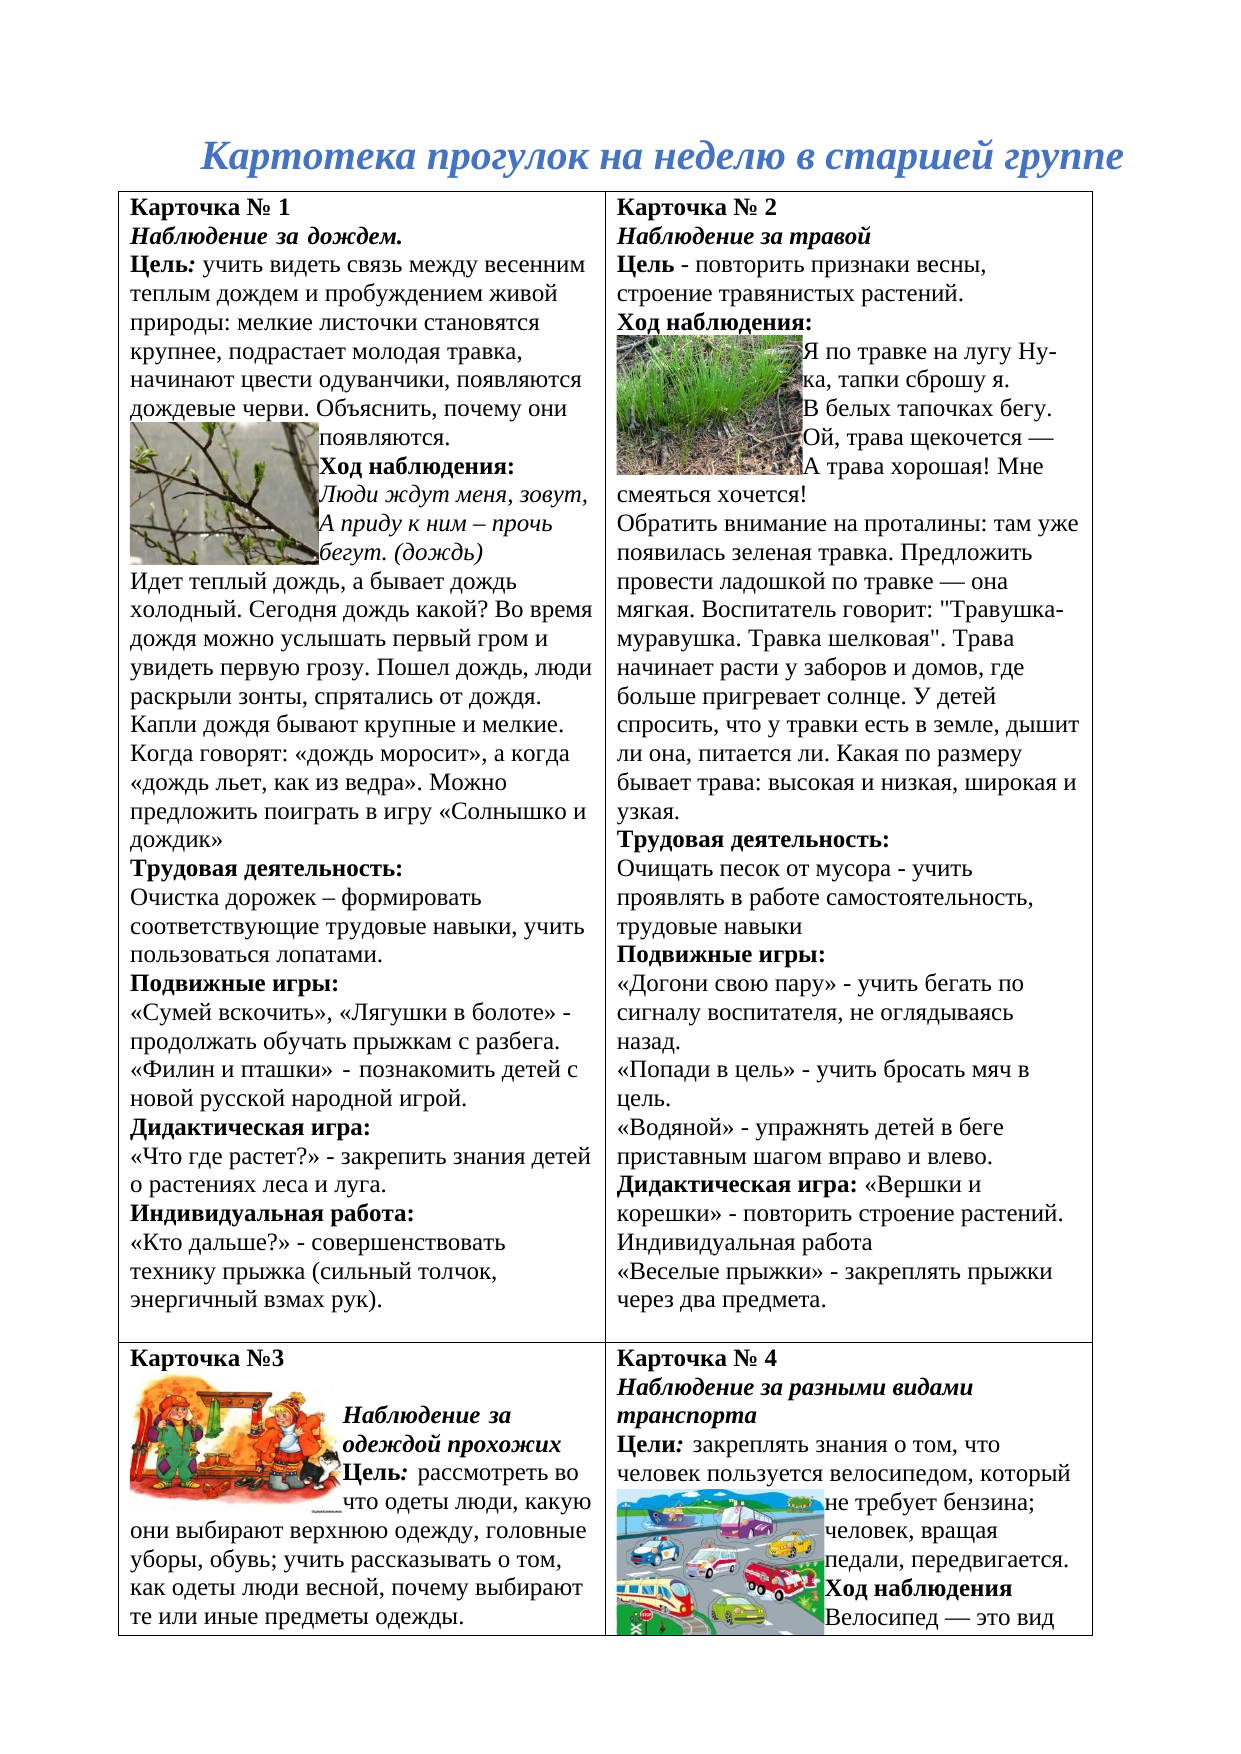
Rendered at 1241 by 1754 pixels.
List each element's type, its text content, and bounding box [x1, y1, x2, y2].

picture [715, 1492, 725, 1496]
picture [616, 1489, 825, 1635]
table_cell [119, 1343, 605, 1635]
picture [129, 422, 319, 565]
picture [616, 335, 803, 475]
table_header Карточка № 2 Наблюдение за травой Цель - повторить признаки весны, строение травянистых растений. Ход наблюдения: Я по травке на лугу Ну-ка, тапки сброшу я. В белых тапочках бегу. Ой, трава щекочется — А трава хорошая! Мне смеяться хочется! Обратить внимание на проталины: там уже появилась зеленая травка. Предложить провести ладошкой по травке — она мягкая. Воспитатель говорит: "Травушка-муравушка. Травка шелковая". Трава начинает расти у заборов и домов, где больше пригревает солнце. У детей спросить, что у травки есть в земле, дышит ли она, питается ли. Какая по размеру бывает трава: высокая и низкая, широкая и узкая. Трудовая деятельность: Очищать песок от мусора - учить проявлять в работе самостоятельность, трудовые навыки Подвижные игры: «Догони свою пару» - учить бегать по сигналу воспитателя, не оглядываясь назад. «Попади в цель» - учить бросать мяч в цель. «Водяной» - упражнять детей в беге приставным шагом вправо и влево. Дидактическая игра: «Вершки и корешки» - повторить строение растений. Индивидуальная работа «Веселые прыжки» - закреплять прыжки через два предмета. [606, 192, 1092, 1342]
picture [129, 1371, 343, 1514]
text Картотека прогулок на неделю в старшей группе [177, 131, 1152, 178]
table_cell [606, 1343, 1092, 1635]
table_header Карточка № 1 Наблюдение за дождем. Цель: учить видеть связь между весенним теплым дождем и пробуждением живой природы: мелкие листочки становятся крупнее, подрастает молодая травка, начинают цвести одуванчики, появляются дождевые черви. Объяснить, почему они появляются. Ход наблюдения: Люди ждут меня, зовут, А приду к ним – прочь бегут. (дождь) Идет теплый дождь, а бывает дождь холодный. Сегодня дождь какой? Во время дождя можно услышать первый гром и увидеть первую грозу. Пошел дождь, люди раскрыли зонты, спрятались от дождя. Капли дождя бывают крупные и мелкие. Когда говорят: «дождь моросит», а когда «дождь льет, как из ведра». Можно предложить поиграть в игру «Солнышко и дождик» Трудовая деятельность: Очистка дорожек – формировать соответствующие трудовые навыки, учить пользоваться лопатами. Подвижные игры: «Сумей вскочить», «Лягушки в болоте» - продолжать обучать прыжкам с разбега. «Филин и пташки» - познакомить детей с новой русской народной игрой. Дидактическая игра: «Что где растет?» - закрепить знания детей о растениях леса и луга. Индивидуальная работа: «Кто дальше?» - совершенствовать технику прыжка (сильный толчок, энергичный взмах рук). [119, 192, 605, 1342]
